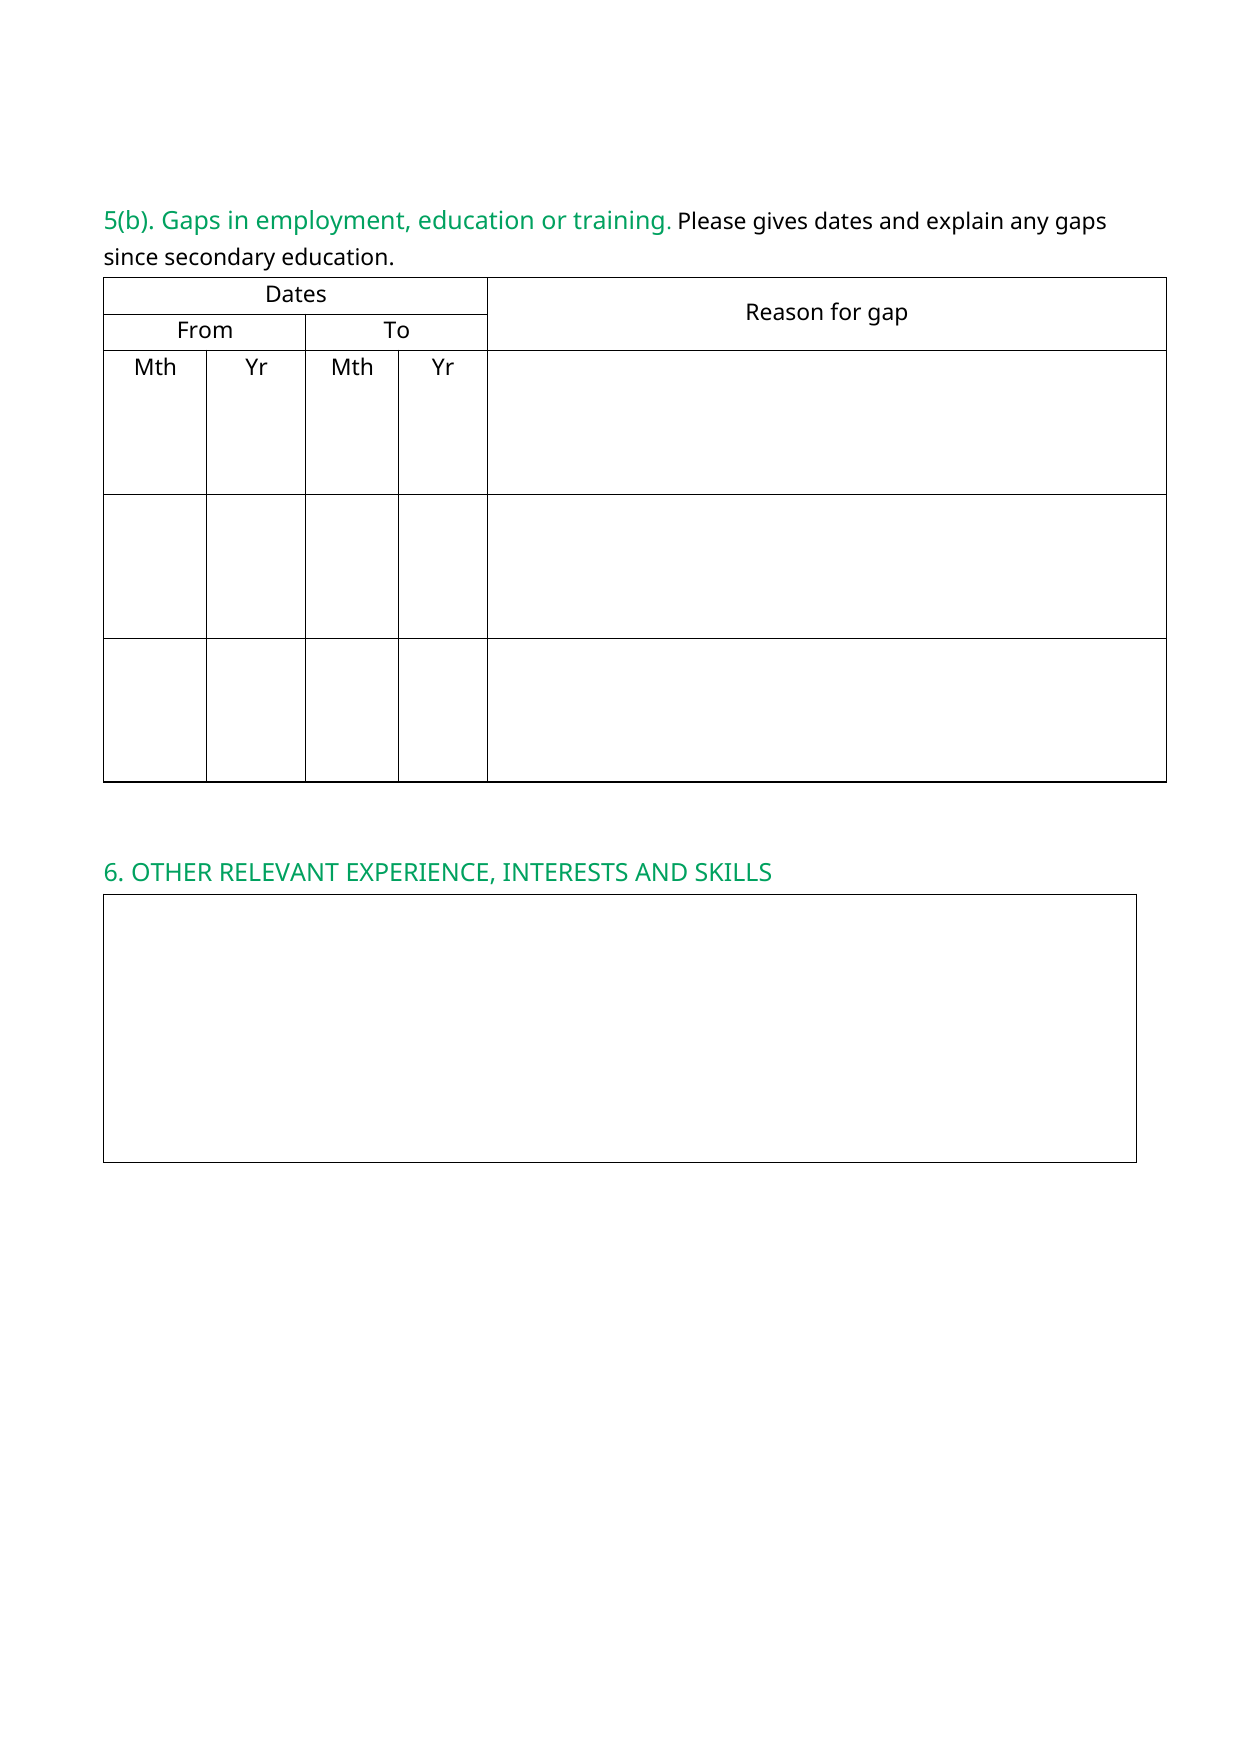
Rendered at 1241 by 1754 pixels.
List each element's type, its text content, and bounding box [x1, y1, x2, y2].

table_cell [104, 639, 206, 781]
table_cell Yr [399, 351, 487, 493]
table_cell [104, 495, 206, 637]
table_cell To [306, 315, 487, 349]
table_cell [488, 351, 1166, 493]
table_cell [207, 495, 305, 637]
table_header [104, 895, 1136, 1162]
table_cell Mth [306, 351, 398, 493]
table_cell [488, 495, 1166, 637]
table_cell Yr [207, 351, 305, 493]
table_header Reason for gap [488, 278, 1166, 349]
text 6. OTHER RELEVANT EXPERIENCE, INTERESTS AND SKILLS [103, 854, 1137, 888]
table_header Dates [104, 278, 487, 313]
table_cell From [104, 315, 305, 349]
text 5(b). Gaps in employment, education or training. Please gives dates and explain any gaps since secondary education. [103, 203, 1137, 273]
table_cell [306, 495, 398, 637]
table_cell [207, 639, 305, 781]
table_cell [399, 495, 487, 637]
table_cell [306, 639, 398, 781]
table_cell [399, 639, 487, 781]
table_cell [488, 639, 1166, 781]
table_cell Mth [104, 351, 206, 493]
